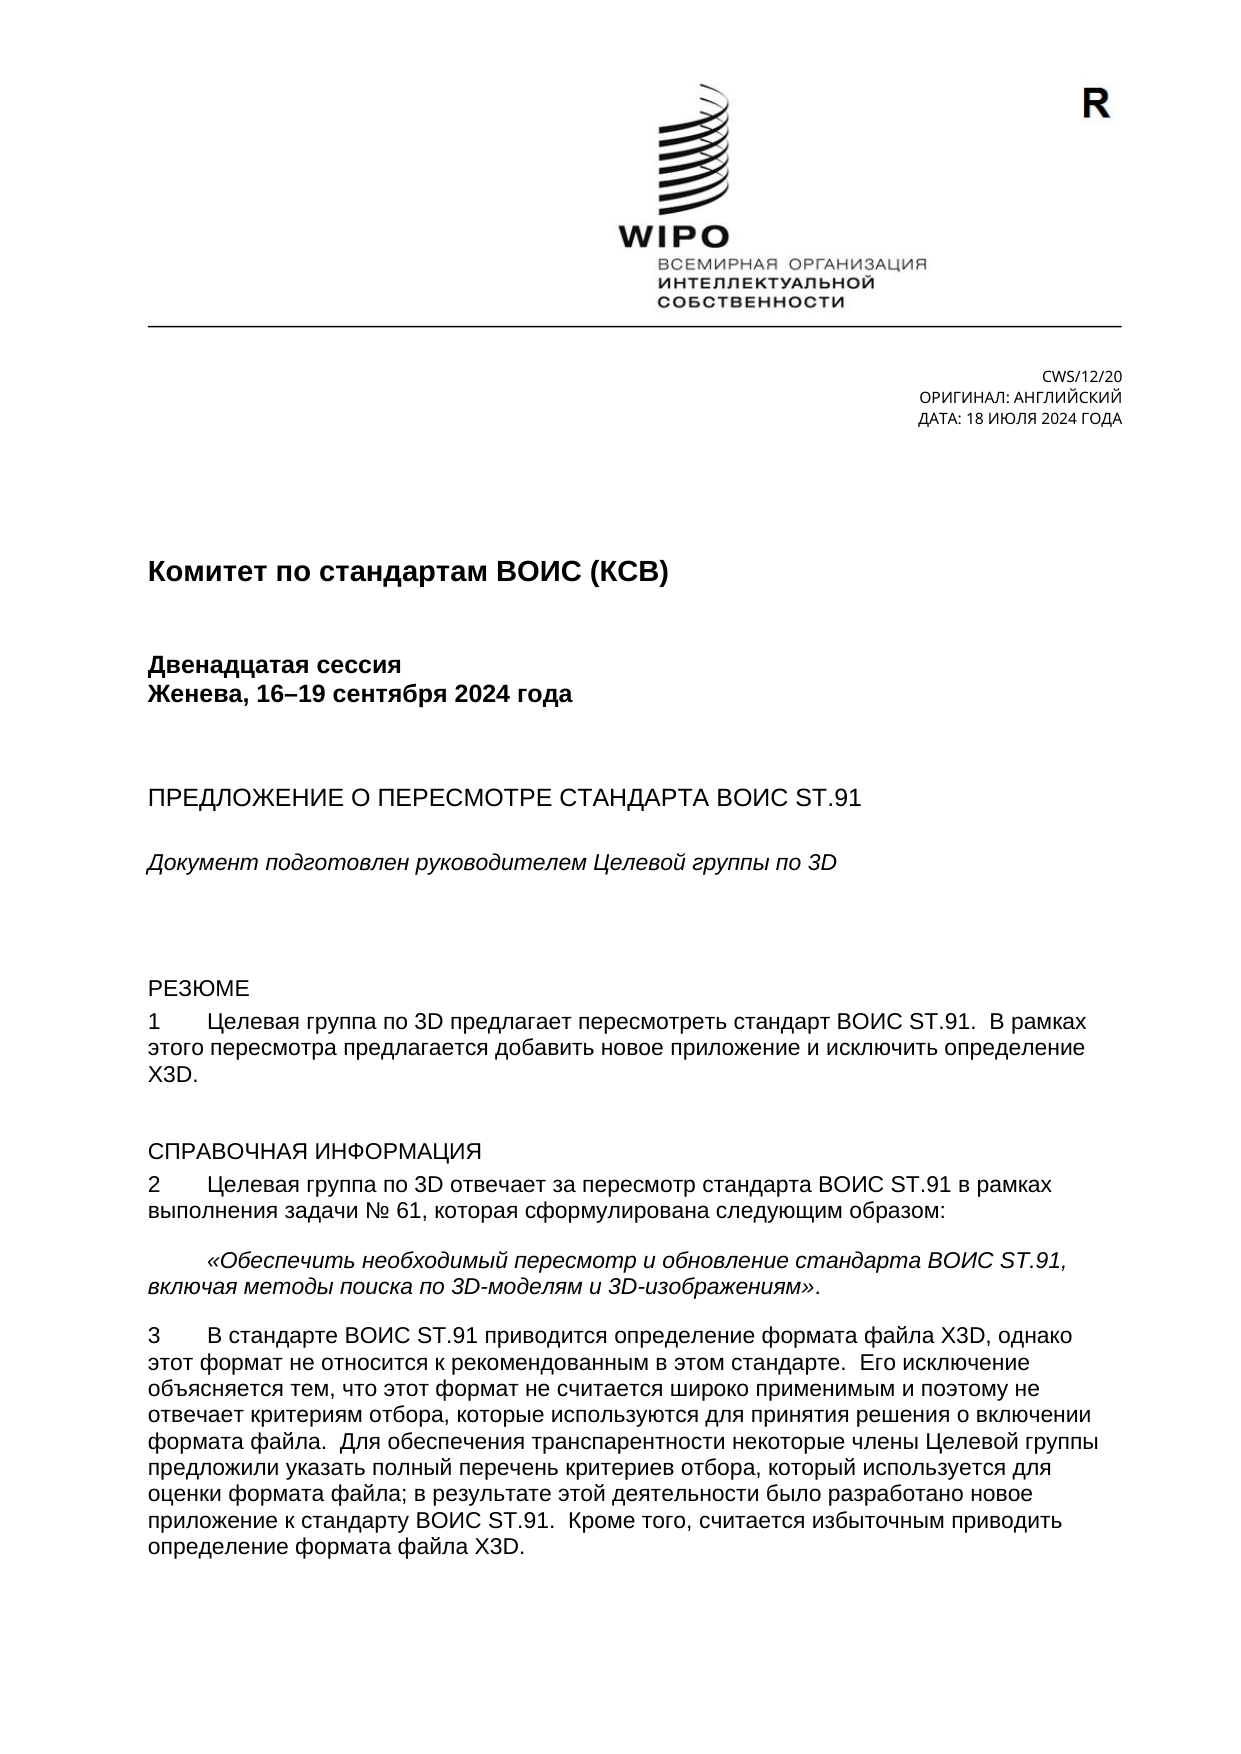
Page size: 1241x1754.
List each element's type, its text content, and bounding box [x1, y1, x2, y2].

text ПРЕДЛОЖЕНИЕ О ПЕРЕСМОТРЕ СТАНДАРТА ВОИС ST.91 [148, 783, 1122, 811]
subtitle РЕЗЮМЕ [148, 975, 1122, 1002]
text Документ подготовлен руководителем Целевой группы по 3D [148, 849, 1122, 875]
text ДАТА: 18 ИЮЛЯ 2024 года [148, 408, 1122, 429]
text Целевая группа по 3D отвечает за пересмотр стандарта ВОИС ST.91 в рамках выполнения задачи № 61, которая сформулирована следующим образом: [148, 1171, 1122, 1224]
text Женева, 16–19 сентября 2024 года [148, 679, 1122, 708]
text «Обеспечить необходимый пересмотр и обновление стандарта ВОИС ST.91, включая методы поиска по 3D-моделям и 3D-изображениям». [148, 1247, 1122, 1299]
text Двенадцатая сессия [148, 650, 1122, 679]
text ОРИГИНАЛ: АНГЛИЙСКИЙ [148, 387, 1122, 408]
picture [589, 59, 1123, 327]
text Целевая группа по 3D предлагает пересмотреть стандарт ВОИС ST.91. В рамках этого пересмотра предлагается добавить новое приложение и исключить определение X3D. [148, 1008, 1122, 1087]
text В стандарте ВОИС ST.91 приводится определение формата файла X3D, однако этот формат не относится к рекомендованным в этом стандарте. Его исключение объясняется тем, что этот формат не считается широко применимым и поэтому не отвечает критериям отбора, которые используются для принятия решения о включении формата файла. Для обеспечения транспарентности некоторые члены Целевой группы предложили указать полный перечень критериев отбора, который используется для оценки формата файла; в результате этой деятельности было разработано новое приложение к стандарту ВОИС ST.91. Кроме того, считается избыточным приводить определение формата файла X3D. [148, 1322, 1122, 1559]
subtitle СПРАВОЧНАЯ ИНФОРМАЦИЯ [148, 1138, 1122, 1165]
text CWS/12/20 [148, 365, 1122, 387]
text Комитет по стандартам ВОИС (КСВ) [148, 554, 1122, 588]
